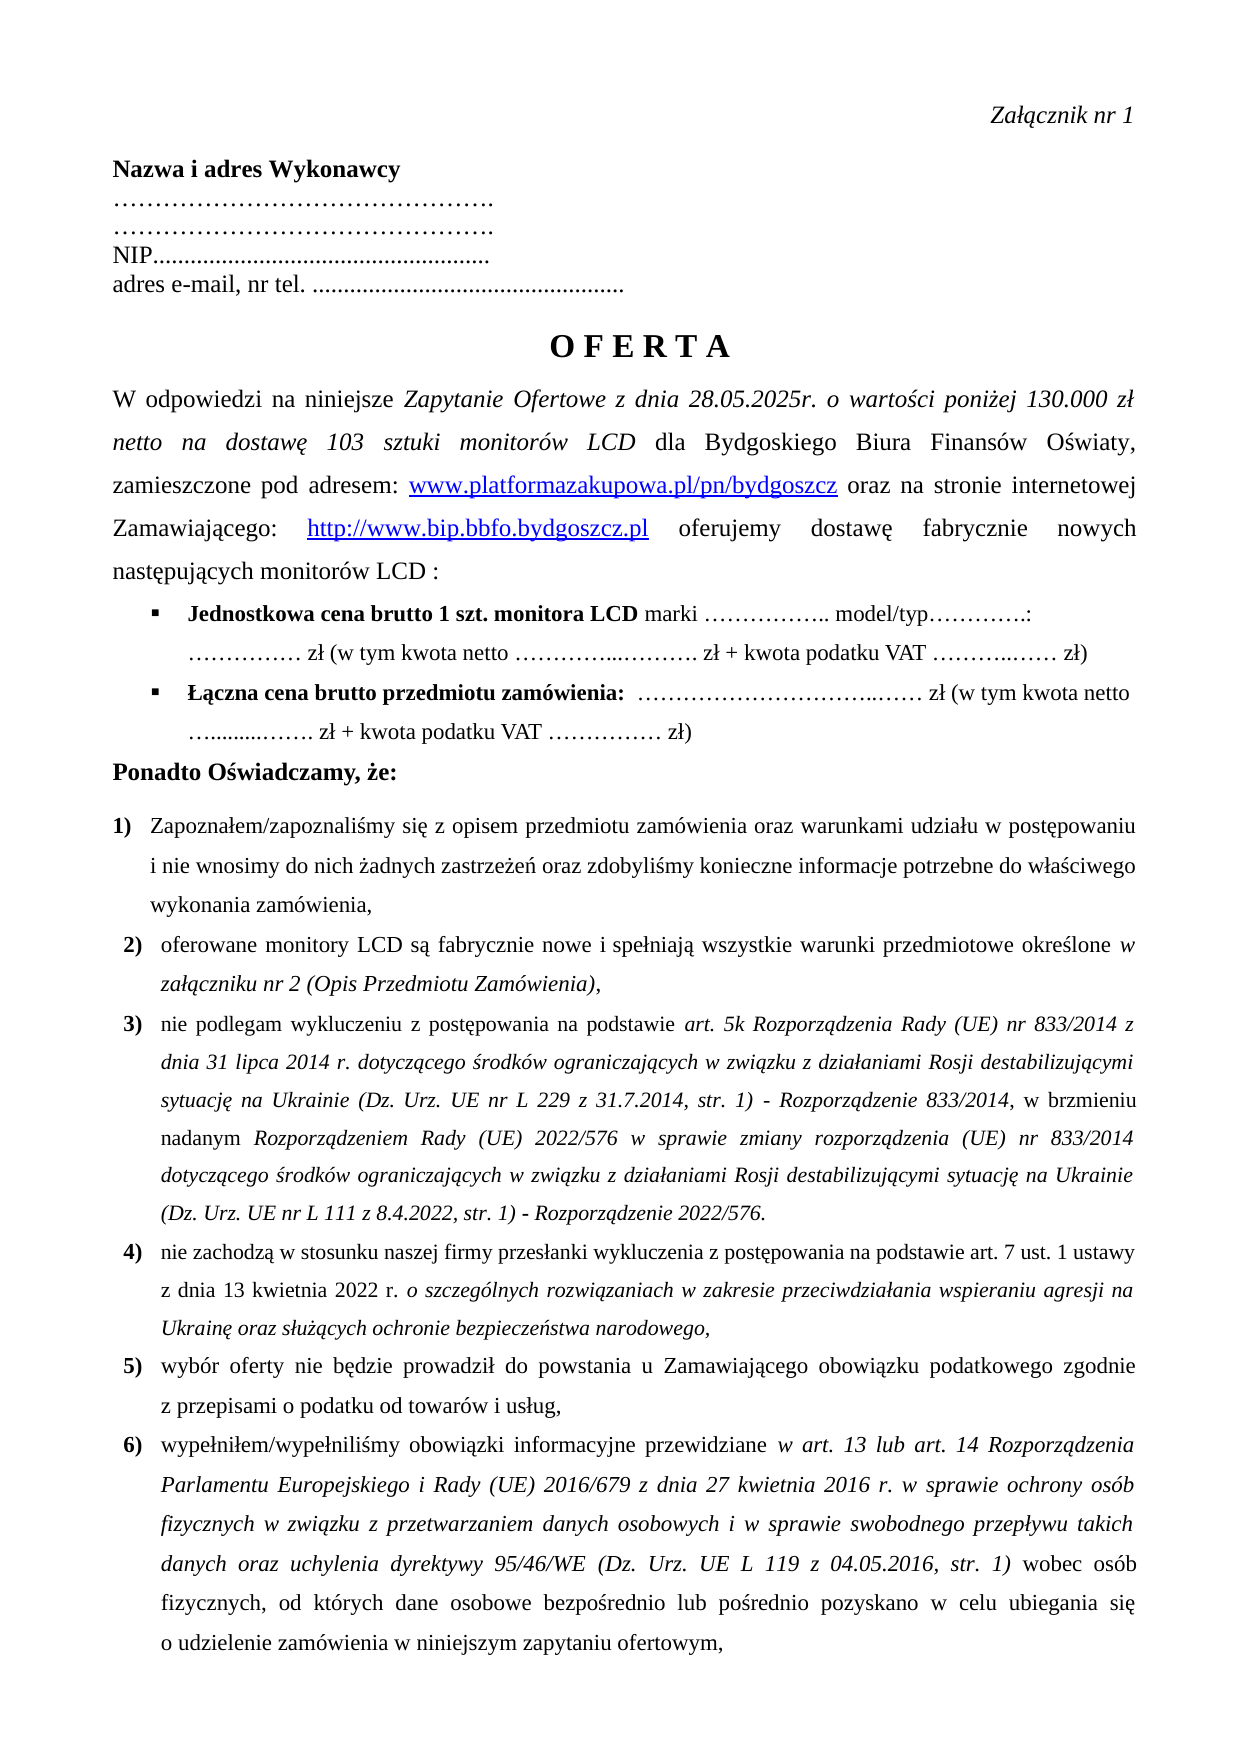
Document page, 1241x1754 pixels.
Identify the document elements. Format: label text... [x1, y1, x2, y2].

text O F E R T A [142, 326, 1137, 365]
list Zapoznałem/zapoznaliśmy się z opisem przedmiotu zamówienia oraz warunkami udziału w postępowaniu i nie wnosimy do nich żadnych zastrzeżeń oraz zdobyliśmy konieczne informacje potrzebne do właściwego wykonania zamówienia, [112, 813, 1137, 918]
list nie podlegam wykluczeniu z postępowania na podstawie art. 5k Rozporządzenia Rady (UE) nr 833/2014 z dnia 31 lipca 2014 r. dotyczącego środków ograniczających w związku z działaniami Rosji destabilizującymi sytuację na Ukrainie (Dz. Urz. UE nr L 229 z 31.7.2014, str. 1) - Rozporządzenie 833/2014, w brzmieniu nadanym Rozporządzeniem Rady (UE) 2022/576 w sprawie zmiany rozporządzenia (UE) nr 833/2014 dotyczącego środków ograniczających w związku z działaniami Rosji destabilizującymi sytuację na Ukrainie (Dz. Urz. UE nr L 111 z 8.4.2022, str. 1) - Rozporządzenie 2022/576. [123, 1010, 1137, 1225]
list wybór oferty nie będzie prowadził do powstania u Zamawiającego obowiązku podatkowego zgodnie z przepisami o podatku od towarów i usług, [123, 1353, 1137, 1418]
text ………………………………………. [112, 183, 1137, 211]
text ………………………………………. [112, 211, 1137, 240]
list oferowane monitory LCD są fabrycznie nowe i spełniają wszystkie warunki przedmiotowe określone w załączniku nr 2 (Opis Przedmiotu Zamówienia), [123, 931, 1137, 997]
text W odpowiedzi na niniejsze Zapytanie Ofertowe z dnia 28.05.2025r. o wartości poniżej 130.000 zł netto na dostawę 103 sztuki monitorów LCD dla Bydgoskiego Biura Finansów Oświaty, zamieszczone pod adresem: www.platformazakupowa.pl/pn/bydgoszcz oraz na stronie internetowej Zamawiającego: http://www.bip.bbfo.bydgoszcz.pl oferujemy dostawę fabrycznie nowych następujących monitorów LCD : [112, 384, 1137, 585]
text adres e-mail, nr tel. .................................................. [112, 269, 1137, 298]
list wypełniłem/wypełniliśmy obowiązki informacyjne przewidziane w art. 13 lub art. 14 Rozporządzenia Parlamentu Europejskiego i Rady (UE) 2016/679 z dnia 27 kwietnia 2016 r. w sprawie ochrony osób fizycznych w związku z przetwarzaniem danych osobowych i w sprawie swobodnego przepływu takich danych oraz uchylenia dyrektywy 95/46/WE (Dz. Urz. UE L 119 z 04.05.2016, str. 1) wobec osób fizycznych, od których dane osobowe bezpośrednio lub pośrednio pozyskano w celu ubiegania się o udzielenie zamówienia w niniejszym zapytaniu ofertowym, [123, 1432, 1137, 1655]
list nie zachodzą w stosunku naszej firmy przesłanki wykluczenia z postępowania na podstawie art. 7 ust. 1 ustawy z dnia 13 kwietnia 2022 r. o szczególnych rozwiązaniach w zakresie przeciwdziałania wspieraniu agresji na Ukrainę oraz służących ochronie bezpieczeństwa narodowego, [123, 1238, 1137, 1340]
text NIP...................................................... [112, 240, 1137, 269]
text Załącznik nr 1 [112, 100, 1137, 129]
text Ponadto Oświadczamy, że: [112, 757, 1137, 786]
list Łączna cena brutto przedmiotu zamówienia: …………………………..…… zł (w tym kwota netto ….........……. zł + kwota podatku VAT …………… zł) [150, 678, 1137, 744]
text Nazwa i adres Wykonawcy [112, 154, 1137, 183]
list Jednostkowa cena brutto 1 szt. monitora LCD marki …………….. model/typ………….: …………… zł (w tym kwota netto …………...………. zł + kwota podatku VAT ………..…… zł) [150, 599, 1137, 665]
